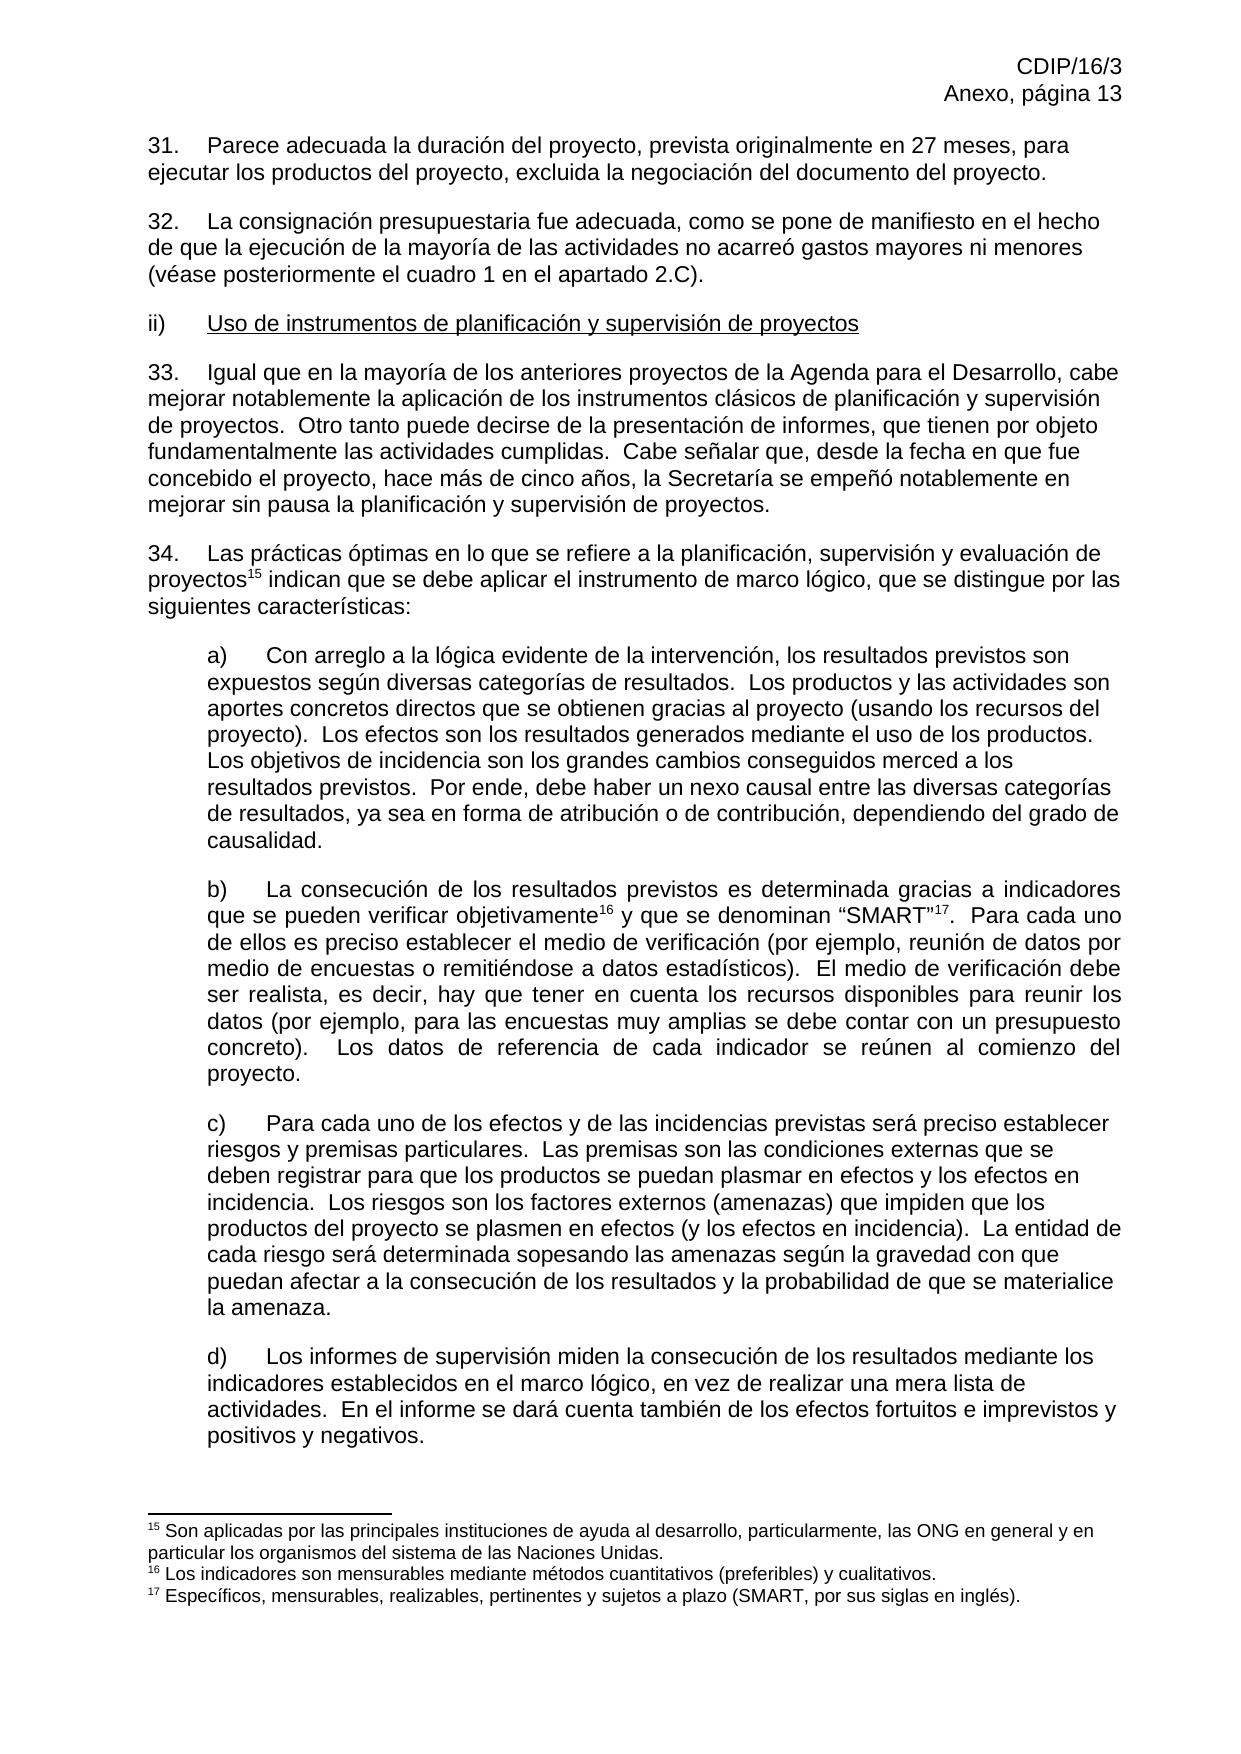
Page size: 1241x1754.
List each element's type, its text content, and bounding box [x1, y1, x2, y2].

subtitle ii) Uso de instrumentos de planificación y supervisión de proyectos [148, 310, 1122, 336]
text Las prácticas óptimas en lo que se refiere a la planificación, supervisión y evaluación de proyectos indican que se debe aplicar el instrumento de marco lógico, que se distingue por las siguientes características: [148, 540, 1122, 619]
list Para cada uno de los efectos y de las incidencias previstas será preciso establecer riesgos y premisas particulares. Las premisas son las condiciones externas que se deben registrar para que los productos se puedan plasmar en efectos y los efectos en incidencia. Los riesgos son los factores externos (amenazas) que impiden que los productos del proyecto se plasmen en efectos (y los efectos en incidencia). La entidad de cada riesgo será determinada sopesando las amenazas según la gravedad con que puedan afectar a la consecución de los resultados y la probabilidad de que se materialice la amenaza. [207, 1109, 1122, 1320]
list Con arreglo a la lógica evidente de la intervención, los resultados previstos son expuestos según diversas categorías de resultados. Los productos y las actividades son aportes concretos directos que se obtienen gracias al proyecto (usando los recursos del proyecto). Los efectos son los resultados generados mediante el uso de los productos. Los objetivos de incidencia son los grandes cambios conseguidos merced a los resultados previstos. Por ende, debe haber un nexo causal entre las diversas categorías de resultados, ya sea en forma de atribución o de contribución, dependiendo del grado de causalidad. [207, 642, 1122, 853]
list Los informes de supervisión miden la consecución de los resultados mediante los indicadores establecidos en el marco lógico, en vez de realizar una mera lista de actividades. En el informe se dará cuenta también de los efectos fortuitos e imprevistos y positivos y negativos. [207, 1343, 1122, 1449]
text Parece adecuada la duración del proyecto, prevista originalmente en 27 meses, para ejecutar los productos del proyecto, excluida la negociación del documento del proyecto. [148, 132, 1122, 185]
text La consignación presupuestaria fue adecuada, como se pone de manifiesto en el hecho de que la ejecución de la mayoría de las actividades no acarreó gastos mayores ni menores (véase posteriormente el cuadro 1 en el apartado 2.C). [148, 208, 1122, 287]
list La consecución de los resultados previstos es determinada gracias a indicadores que se pueden verificar objetivamente y que se denominan “SMART”. Para cada uno de ellos es preciso establecer el medio de verificación (por ejemplo, reunión de datos por medio de encuestas o remitiéndose a datos estadísticos). El medio de verificación debe ser realista, es decir, hay que tener en cuenta los recursos disponibles para reunir los datos (por ejemplo, para las encuestas muy amplias se debe contar con un presupuesto concreto). Los datos de referencia de cada indicador se reúnen al comienzo del proyecto. [207, 876, 1122, 1087]
text Igual que en la mayoría de los anteriores proyectos de la Agenda para el Desarrollo, cabe mejorar notablemente la aplicación de los instrumentos clásicos de planificación y supervisión de proyectos. Otro tanto puede decirse de la presentación de informes, que tienen por objeto fundamentalmente las actividades cumplidas. Cabe señalar que, desde la fecha en que fue concebido el proyecto, hace más de cinco años, la Secretaría se empeñó notablemente en mejorar sin pausa la planificación y supervisión de proyectos. [148, 359, 1122, 517]
